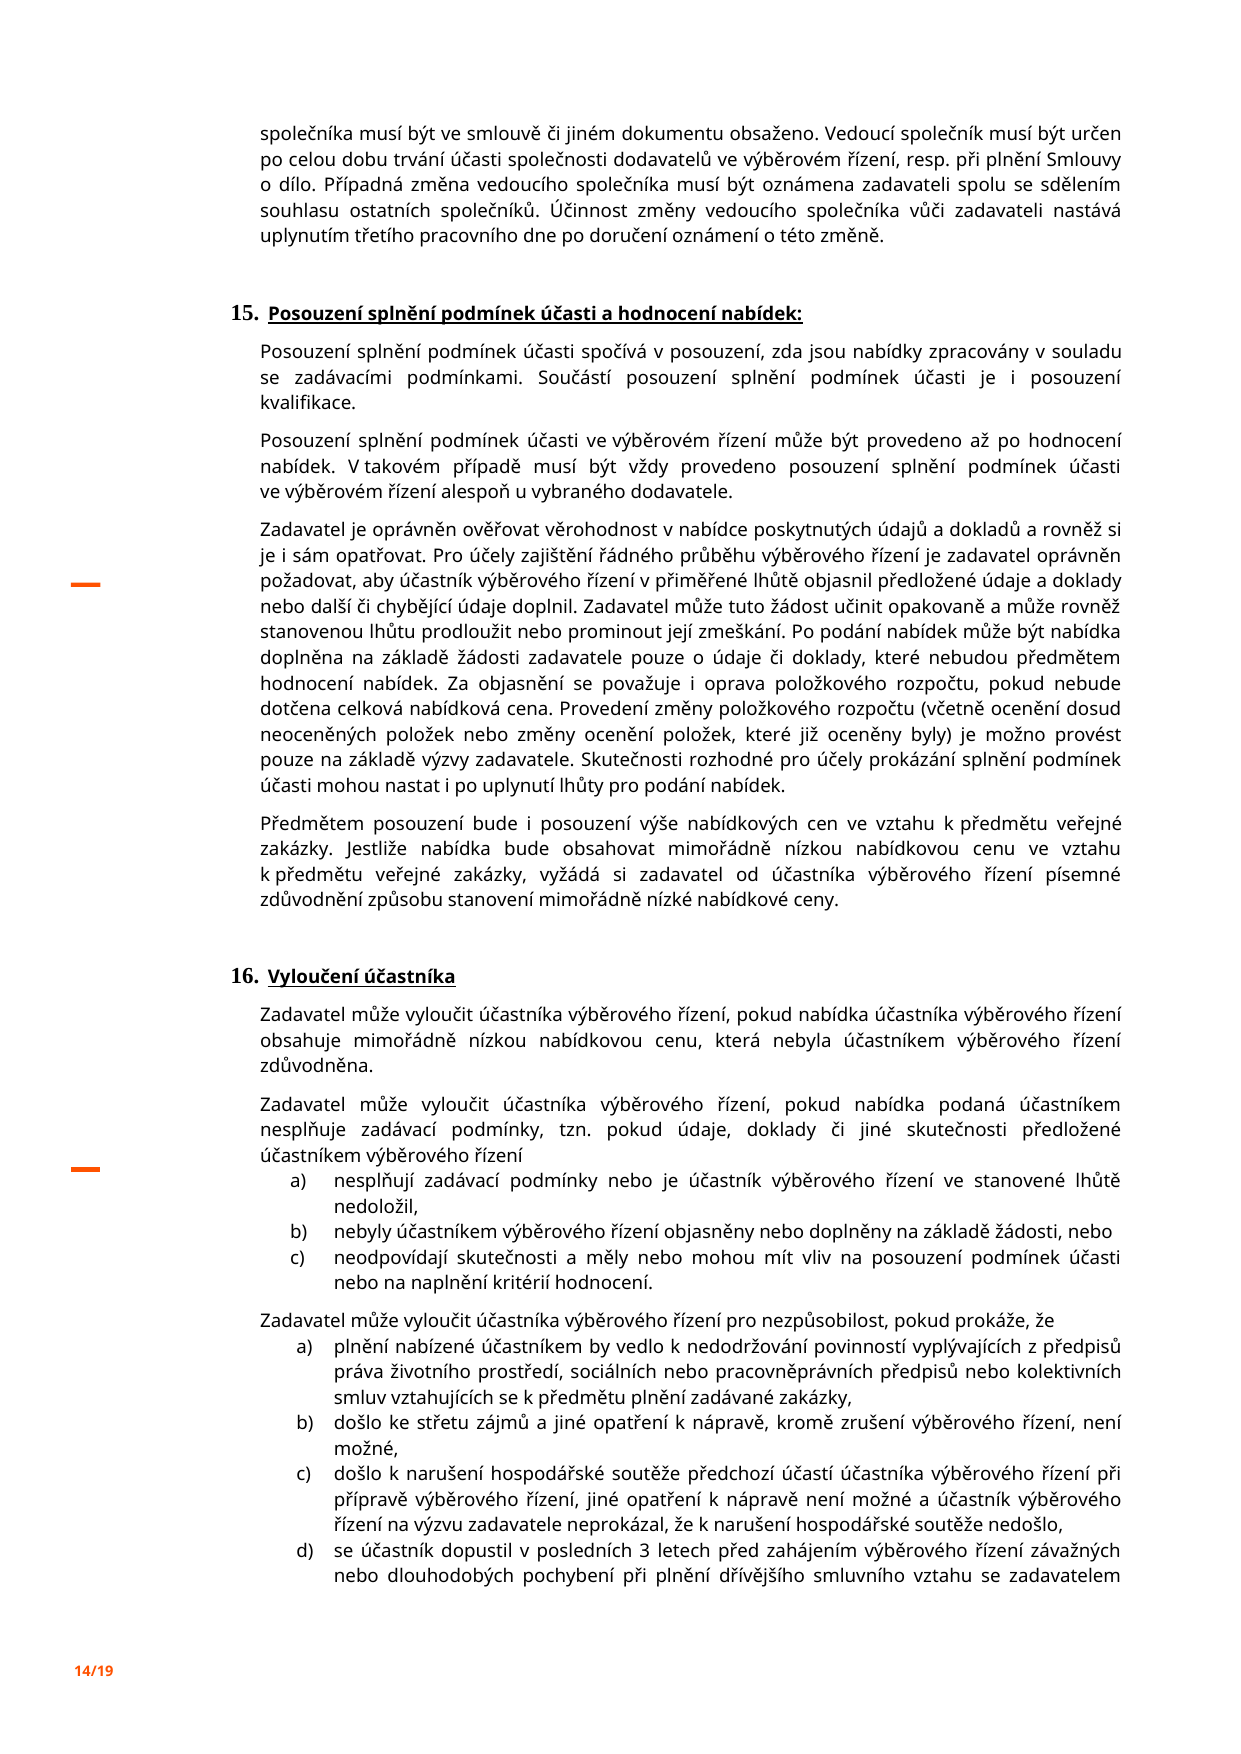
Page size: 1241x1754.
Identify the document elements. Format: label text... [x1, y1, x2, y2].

list neodpovídají skutečnosti a měly nebo mohou mít vliv na posouzení podmínek účasti nebo na naplnění kritérií hodnocení. [290, 1244, 1122, 1295]
text Posouzení splnění podmínek účasti spočívá v posouzení, zda jsou nabídky zpracovány v souladu se zadávacími podmínkami. Součástí posouzení splnění podmínek účasti je i posouzení kvalifikace. [260, 338, 1122, 415]
text Zadavatel může vyloučit účastníka výběrového řízení, pokud nabídka podaná účastníkem nesplňuje zadávací podmínky, tzn. pokud údaje, doklady či jiné skutečnosti předložené účastníkem výběrového řízení [260, 1091, 1122, 1167]
list došlo ke střetu zájmů a jiné opatření k nápravě, kromě zrušení výběrového řízení, není možné, [296, 1409, 1122, 1461]
text Předmětem posouzení bude i posouzení výše nabídkových cen ve vztahu k předmětu veřejné zakázky. Jestliže nabídka bude obsahovat mimořádně nízkou nabídkovou cenu ve vztahu k předmětu veřejné zakázky, vyžádá si zadavatel od účastníka výběrového řízení písemné zdůvodnění způsobu stanovení mimořádně nízké nabídkové ceny. [260, 810, 1122, 912]
text Zadavatel může vyloučit účastníka výběrového řízení, pokud nabídka účastníka výběrového řízení obsahuje mimořádně nízkou nabídkovou cenu, která nebyla účastníkem výběrového řízení zdůvodněna. [260, 1002, 1122, 1078]
list Posouzení splnění podmínek účasti a hodnocení nabídek: [230, 299, 1122, 326]
list nebyly účastníkem výběrového řízení objasněny nebo doplněny na základě žádosti, nebo [290, 1218, 1122, 1244]
text Posouzení splnění podmínek účasti ve výběrovém řízení může být provedeno až po hodnocení nabídek. V takovém případě musí být vždy provedeno posouzení splnění podmínek účasti ve výběrovém řízení alespoň u vybraného dodavatele. [260, 428, 1122, 504]
list Vyloučení účastníka [230, 962, 1122, 989]
list nesplňují zadávací podmínky nebo je účastník výběrového řízení ve stanovené lhůtě nedoložil, [290, 1167, 1122, 1218]
text Zadavatel je oprávněn ověřovat věrohodnost v nabídce poskytnutých údajů a dokladů a rovněž si je i sám opatřovat. Pro účely zajištění řádného průběhu výběrového řízení je zadavatel oprávněn požadovat, aby účastník výběrového řízení v přiměřené lhůtě objasnil předložené údaje a doklady nebo další či chybějící údaje doplnil. Zadavatel může tuto žádost učinit opakovaně a může rovněž stanovenou lhůtu prodloužit nebo prominout její zmeškání. Po podání nabídek může být nabídka doplněna na základě žádosti zadavatele pouze o údaje či doklady, které nebudou předmětem hodnocení nabídek. Za objasnění se považuje i oprava položkového rozpočtu, pokud nebude dotčena celková nabídková cena. Provedení změny položkového rozpočtu (včetně ocenění dosud neoceněných položek nebo změny ocenění položek, které již oceněny byly) je možno provést pouze na základě výzvy zadavatele. Skutečnosti rozhodné pro účely prokázání splnění podmínek účasti mohou nastat i po uplynutí lhůty pro podání nabídek. [260, 517, 1122, 797]
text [260, 121, 1122, 248]
list plnění nabízené účastníkem by vedlo k nedodržování povinností vyplývajících z předpisů práva životního prostředí, sociálních nebo pracovněprávních předpisů nebo kolektivních smluv vztahujících se k předmětu plnění zadávané zakázky, [296, 1333, 1122, 1409]
list došlo k narušení hospodářské soutěže předchozí účastí účastníka výběrového řízení při přípravě výběrového řízení, jiné opatření k nápravě není možné a účastník výběrového řízení na výzvu zadavatele neprokázal, že k narušení hospodářské soutěže nedošlo, [296, 1461, 1122, 1537]
text Zadavatel může vyloučit účastníka výběrového řízení pro nezpůsobilost, pokud prokáže, že [260, 1307, 1122, 1333]
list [296, 1537, 1122, 1588]
